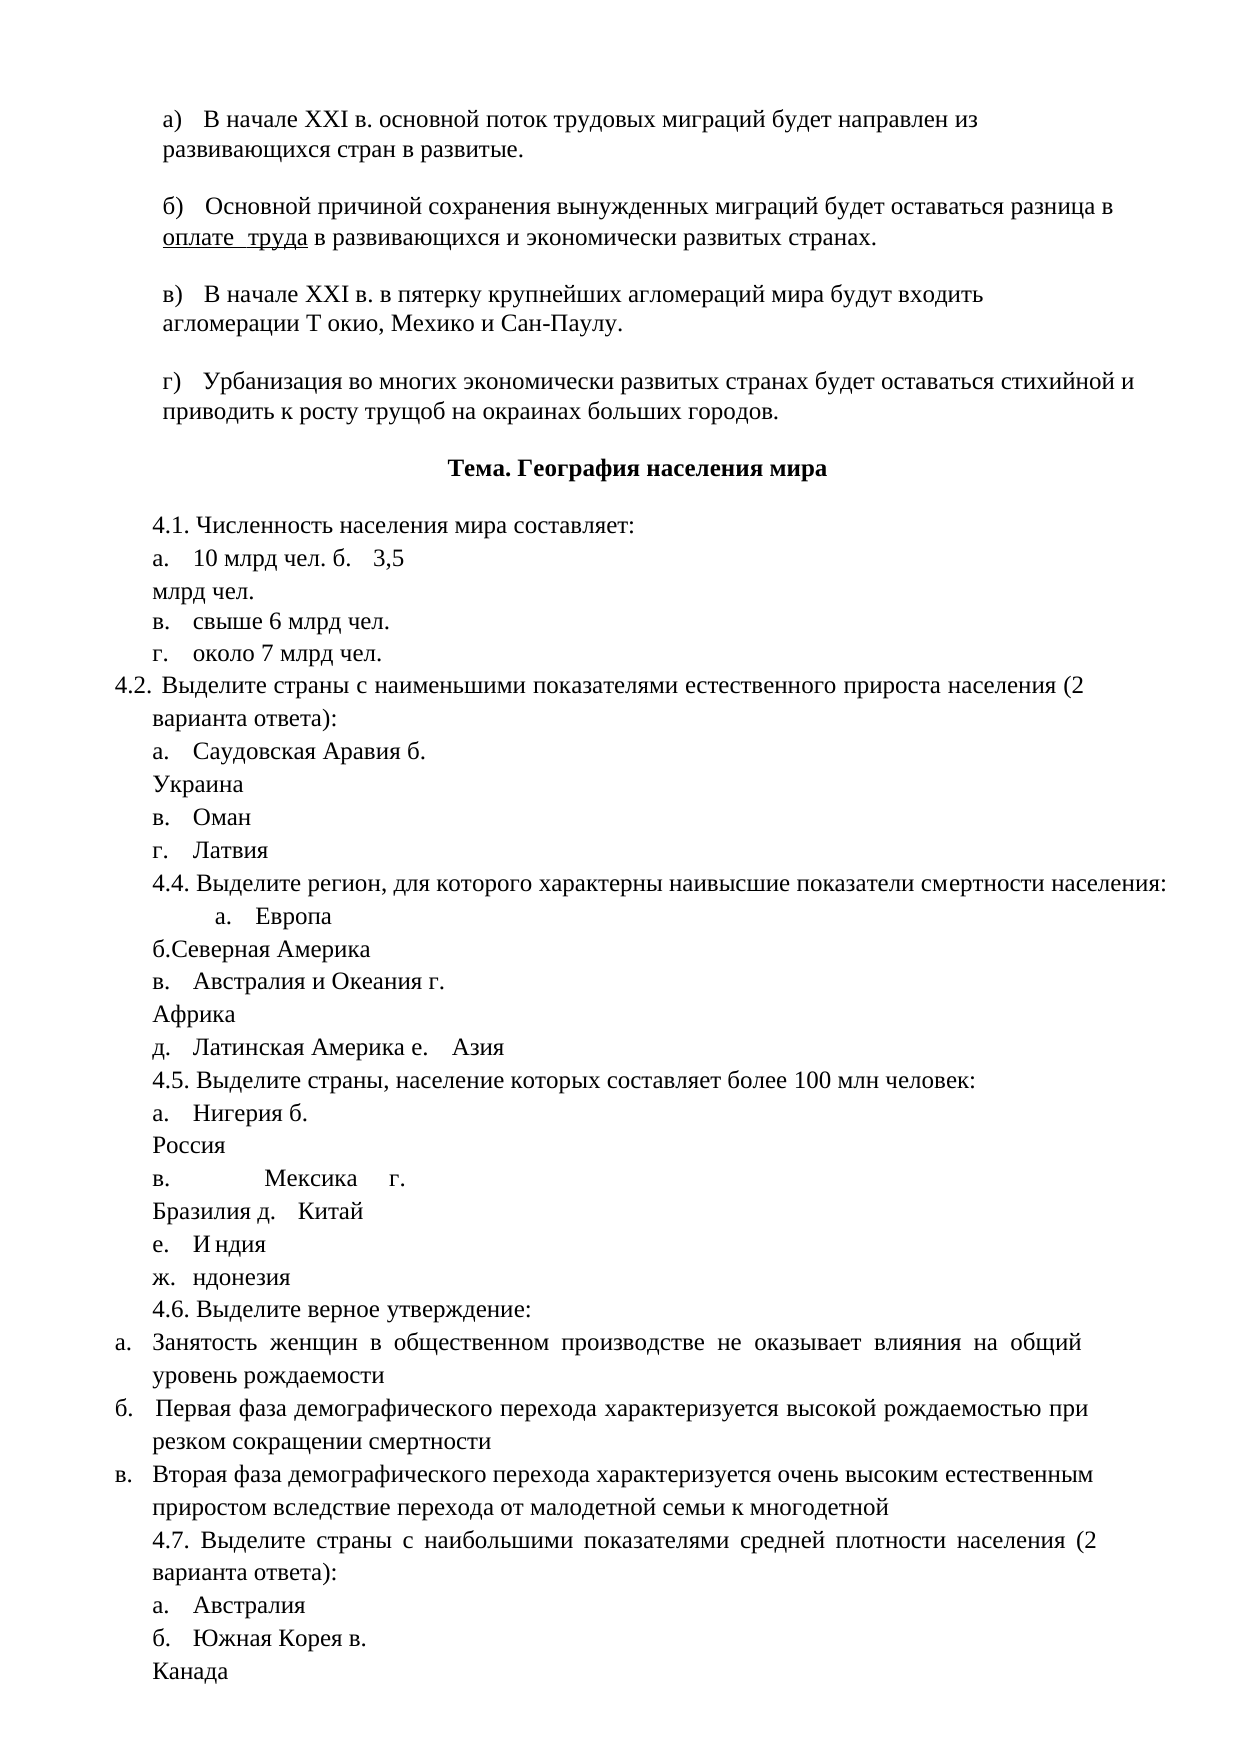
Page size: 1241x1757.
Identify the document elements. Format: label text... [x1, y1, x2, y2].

text е. Индия [152, 1229, 378, 1258]
text 4.7. Выделите страны с наибольшими показателями средней плотности населения (2 варианта ответа): [152, 1525, 1168, 1586]
text а. 10 млрд чел. б. 3,5 млрд чел. [152, 543, 445, 605]
text в. Мексика г. Бразилия д. Китай [152, 1163, 406, 1225]
text а. Занятость женщин в общественном производстве не оказывает влияния на общий уровень рождаемости [114, 1327, 1168, 1389]
text ж. ндонезия [152, 1262, 421, 1291]
text 4.4. Выделите регион, для которого характерны наивысшие показатели смертности населения: [152, 868, 1178, 897]
text в. свыше 6 млрд чел. [152, 609, 1178, 634]
text б. Первая фаза демографического перехода характеризуется высокой рождаемостью при резком сокращении смертности [114, 1393, 1168, 1455]
text 4.6. Выделите верное утверждение: [152, 1294, 1178, 1323]
text а) В начале XXI в. основной поток трудовых миграций будет направлен из развивающихся стран в развитые. [162, 104, 1149, 163]
text в. Австралия и Океания г. Африка [152, 966, 525, 1028]
text д. Латинская Америка е. Азия [152, 1032, 509, 1061]
text б. Южная Корея в. Канада [152, 1623, 452, 1684]
text б) Основной причиной сохранения вынужденных миграций будет оставаться разница в оплате труда в развивающихся и экономически развитых странах. [162, 191, 1170, 250]
text г. Латвия [152, 835, 1178, 864]
text 4.5. Выделите страны, население которых составляет более 100 млн человек: [152, 1065, 1178, 1094]
text в) В начале XXI в. в пятерку крупнейших агломераций мира будут входить агломерации Т окио, Мехико и Сан-Паулу. [162, 279, 1123, 337]
text 4.2. Выделите страны с наименьшими показателями естественного прироста населения (2 варианта ответа): [114, 671, 1170, 732]
text а. Саудовская Аравия б. Украина [152, 736, 507, 798]
text б.Северная Америка [152, 934, 497, 962]
text в. Вторая фаза демографического перехода характеризуется очень высоким естественным приростом вследствие перехода от малодетной семьи к многодетной [114, 1459, 1169, 1521]
text Тема. География населения мира [447, 453, 1178, 482]
text в. Оман [152, 802, 1178, 831]
text 4.1. Численность населения мира составляет: [152, 510, 1178, 539]
text г. около 7 млрд чел. [152, 638, 1178, 667]
text а. Европа [152, 901, 1178, 929]
text а. Австралия [152, 1591, 418, 1619]
text г) Урбанизация во многих экономически развитых странах будет оставаться стихийной и приводить к росту трущоб на окраинах больших городов. [162, 366, 1164, 424]
text а. Нигерия б. Россия [152, 1098, 398, 1159]
